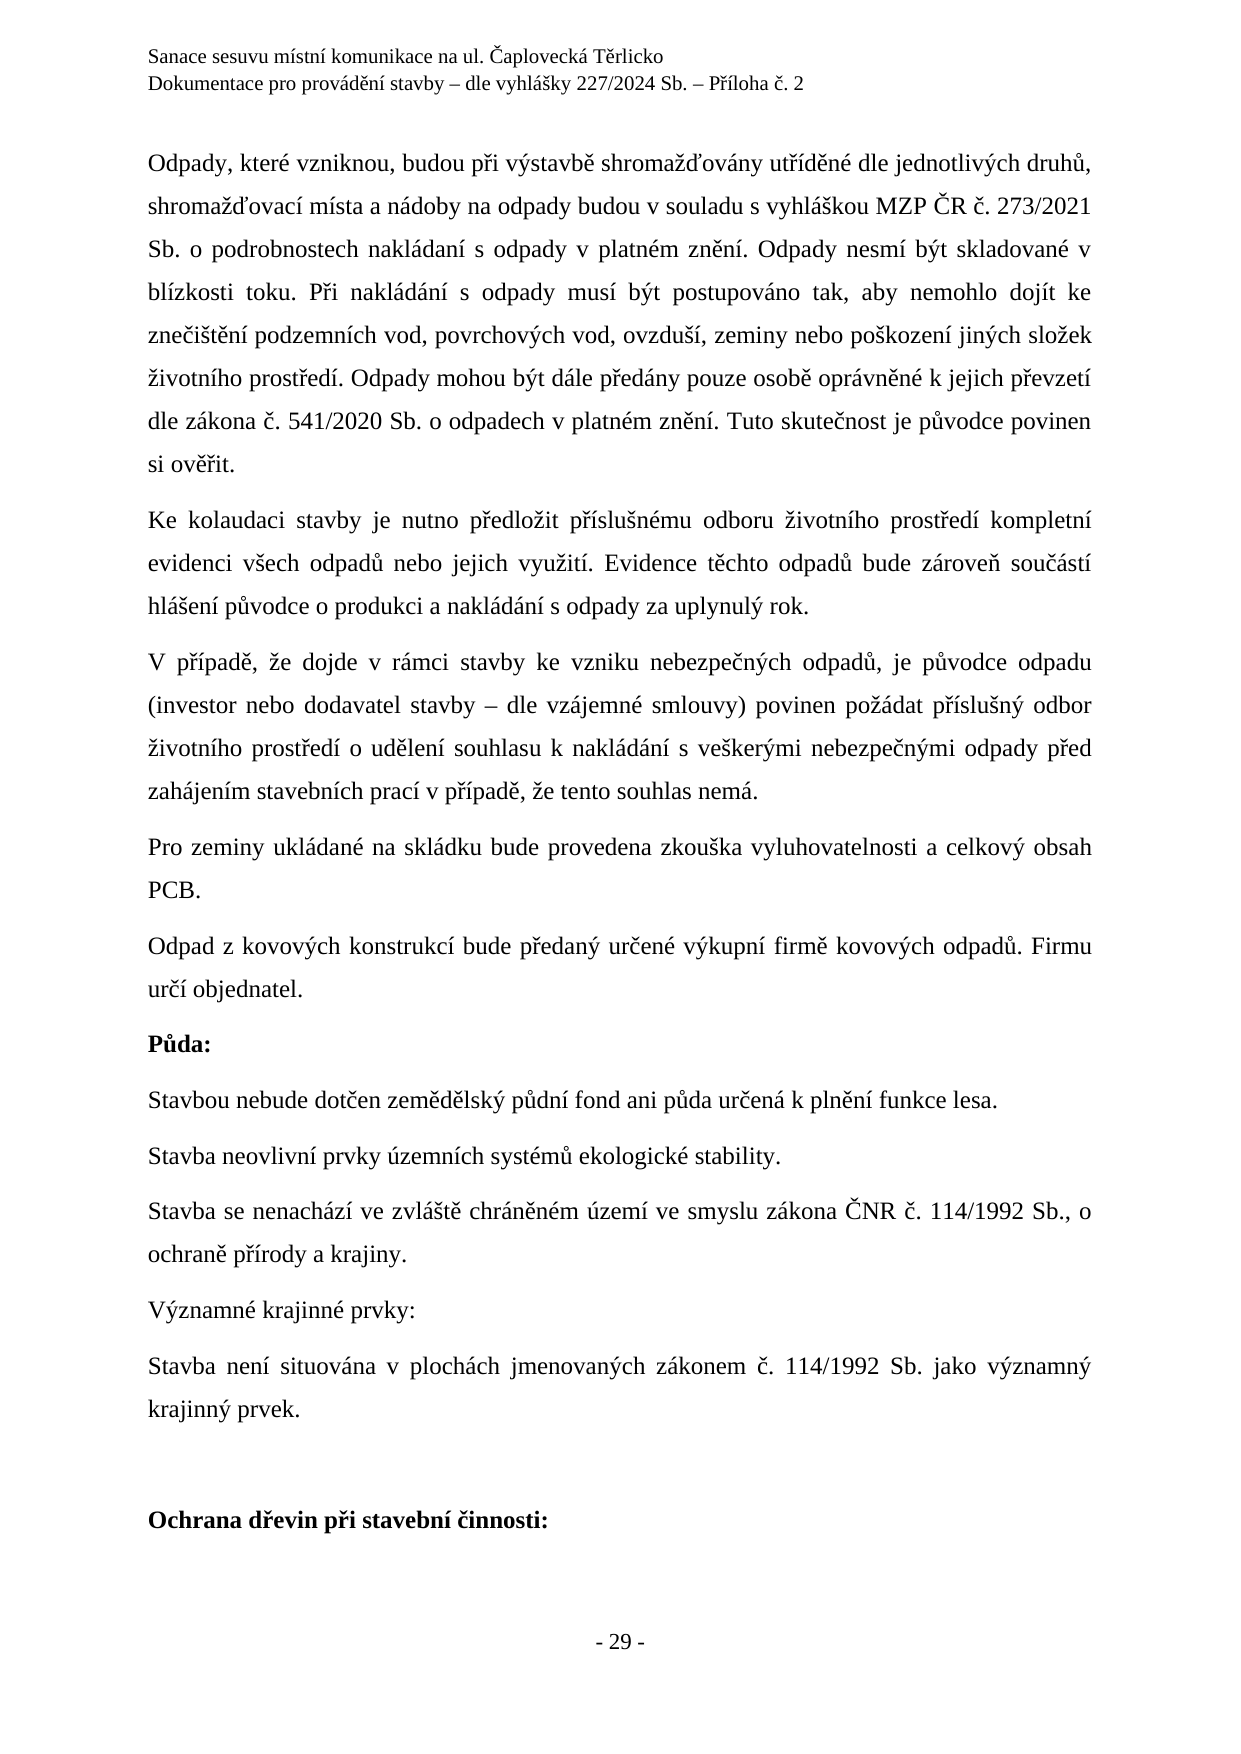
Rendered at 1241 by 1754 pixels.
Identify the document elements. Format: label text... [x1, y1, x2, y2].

text Ochrana dřevin při stavební činnosti: [148, 1505, 1093, 1534]
text V případě, že dojde v rámci stavby ke vzniku nebezpečných odpadů, je původce odpadu (investor nebo dodavatel stavby – dle vzájemné smlouvy) povinen požádat příslušný odbor životního prostředí o udělení souhlasu k nakládání s veškerými nebezpečnými odpady před zahájením stavebních prací v případě, že tento souhlas nemá. [148, 647, 1093, 805]
text Půda: [148, 1029, 1093, 1058]
text Stavba se nenachází ve zvláště chráněném území ve smyslu zákona ČNR č. 114/1992 Sb., o ochraně přírody a krajiny. [148, 1196, 1093, 1268]
text Stavbou nebude dotčen zemědělský půdní fond ani půda určená k plnění funkce lesa. [148, 1085, 1093, 1114]
text Pro zeminy ukládané na skládku bude provedena zkouška vyluhovatelnosti a celkový obsah PCB. [148, 832, 1093, 904]
text Odpad z kovových konstrukcí bude předaný určené výkupní firmě kovových odpadů. Firmu určí objednatel. [148, 931, 1093, 1003]
text Významné krajinné prvky: [148, 1295, 1093, 1324]
text Ke kolaudaci stavby je nutno předložit příslušnému odboru životního prostředí kompletní evidenci všech odpadů nebo jejich využití. Evidence těchto odpadů bude zároveň součástí hlášení původce o produkci a nakládání s odpady za uplynulý rok. [148, 505, 1093, 620]
text Stavba neovlivní prvky územních systémů ekologické stability. [148, 1141, 1093, 1169]
text Odpady, které vzniknou, budou při výstavbě shromažďovány utříděné dle jednotlivých druhů, shromažďovací místa a nádoby na odpady budou v souladu s vyhláškou MZP ČR č. 273/2021 Sb. o podrobnostech nakládaní s odpady v platném znění. Odpady nesmí být skladované v blízkosti toku. Při nakládání s odpady musí být postupováno tak, aby nemohlo dojít ke znečištění podzemních vod, povrchových vod, ovzduší, zeminy nebo poškození jiných složek životního prostředí. Odpady mohou být dále předány pouze osobě oprávněné k jejich převzetí dle zákona č. 541/2020 Sb. o odpadech v platném znění. Tuto skutečnost je původce povinen si ověřit. [148, 148, 1093, 478]
text Stavba není situována v plochách jmenovaných zákonem č. 114/1992 Sb. jako významný krajinný prvek. [148, 1351, 1093, 1423]
